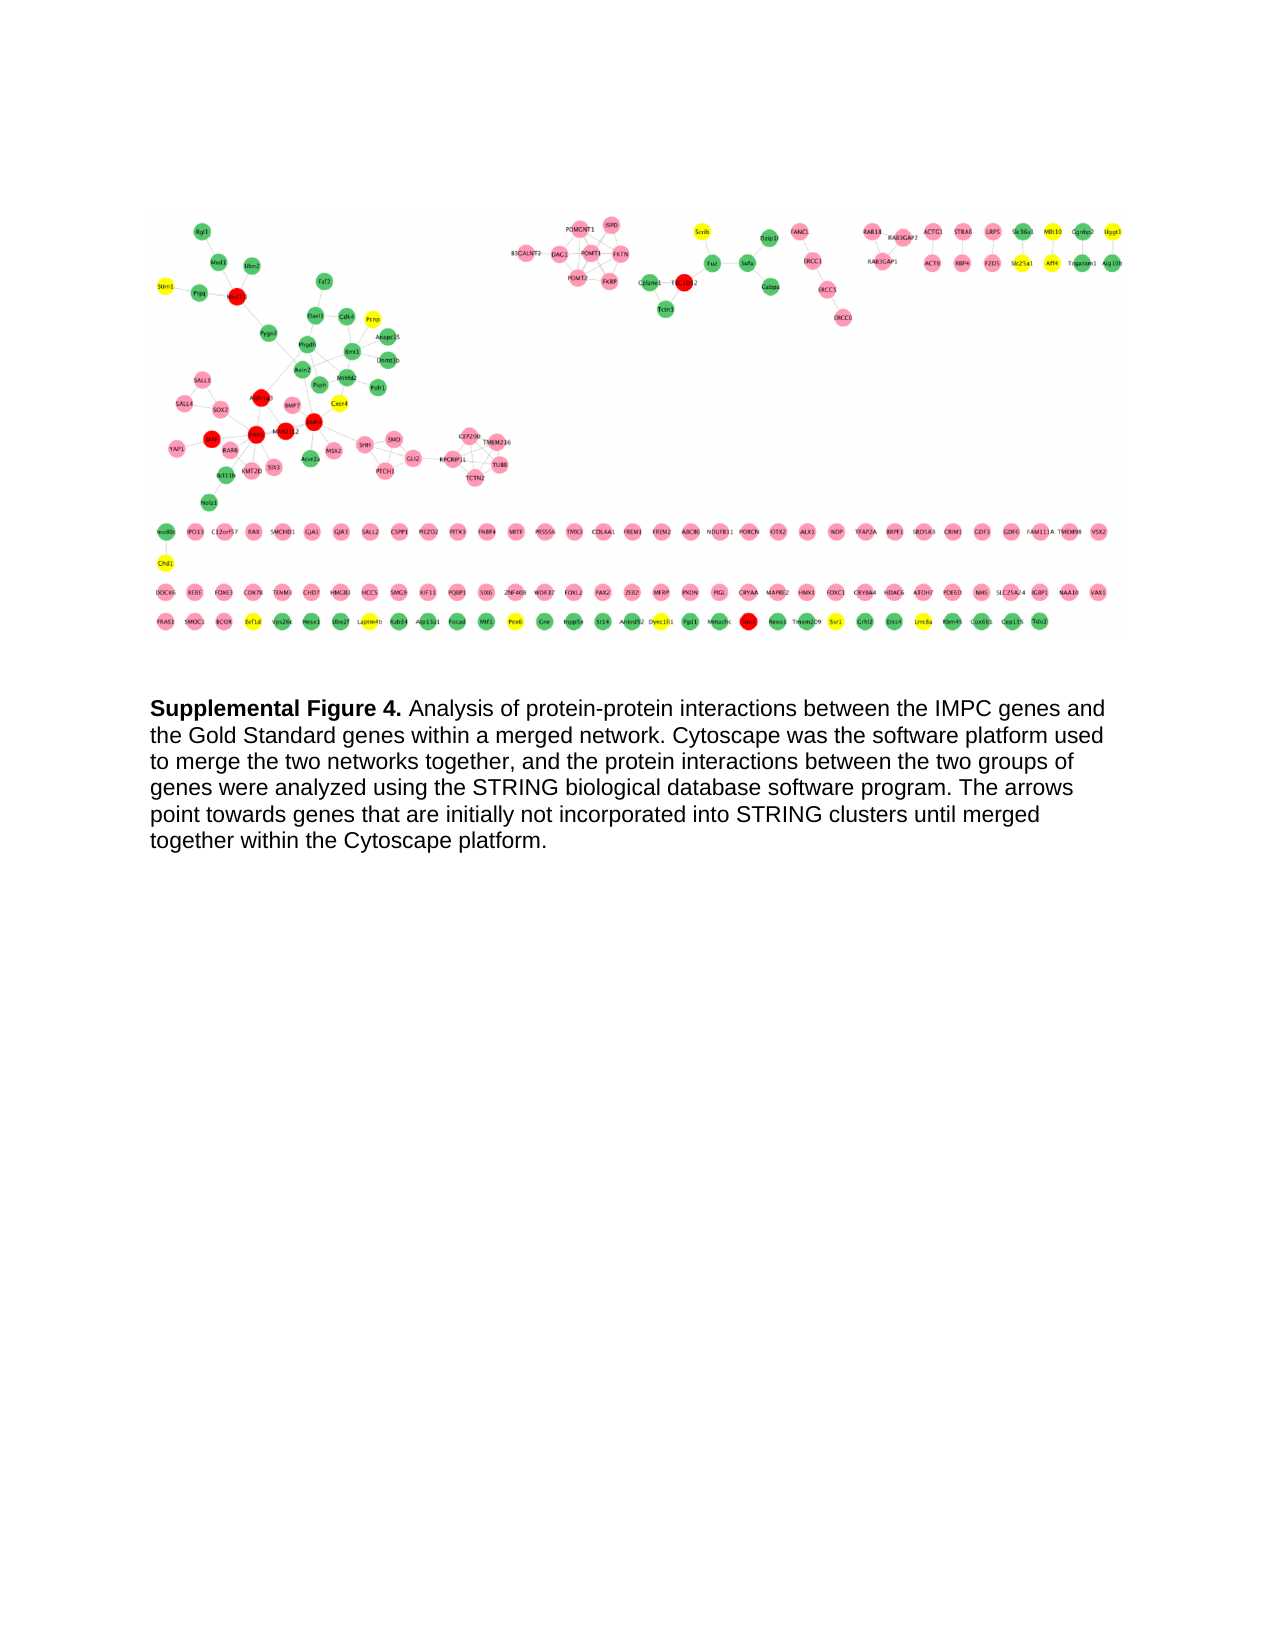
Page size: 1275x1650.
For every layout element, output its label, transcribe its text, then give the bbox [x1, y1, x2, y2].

text Supplemental Figure 4. Analysis of protein-protein interactions between the IMPC genes and the Gold Standard genes within a merged network. Cytoscape was the software platform used to merge the two networks together, and the protein interactions between the two groups of genes were analyzed using the STRING biological database software program. The arrows point towards genes that are initially not incorporated into STRING clusters until merged together within the Cytoscape platform. [150, 696, 1125, 853]
picture [150, 150, 1125, 696]
